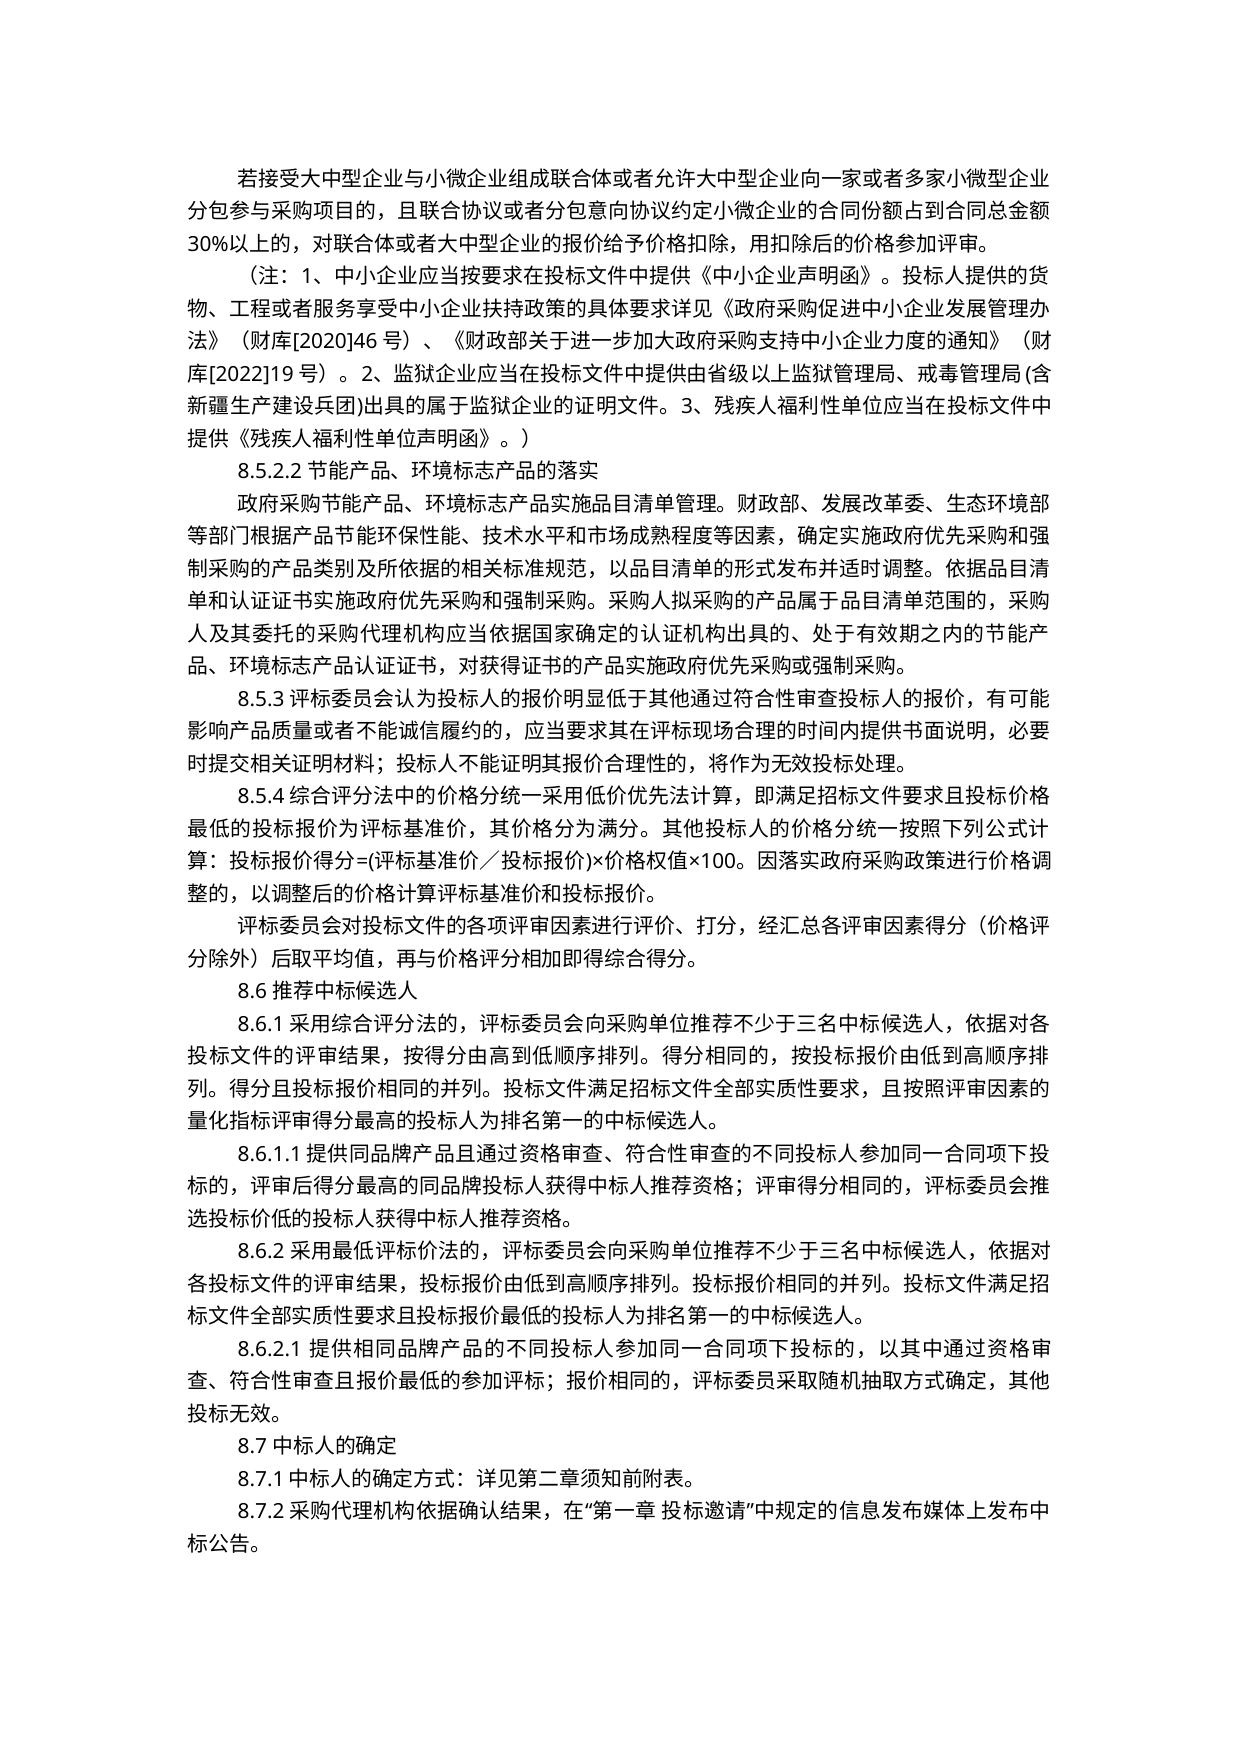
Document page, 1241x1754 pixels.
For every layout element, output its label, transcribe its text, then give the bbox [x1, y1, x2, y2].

text 评标委员会对投标文件的各项评审因素进行评价、打分，经汇总各评审因素得分（价格评分除外）后取平均值，再与价格评分相加即得综合得分。 [187, 909, 1053, 974]
text 8.6.2 采用最低评标价法的，评标委员会向采购单位推荐不少于三名中标候选人，依据对各投标文件的评审结果，投标报价由低到高顺序排列。投标报价相同的并列。投标文件满足招标文件全部实质性要求且投标报价最低的投标人为排名第一的中标候选人。 [187, 1234, 1053, 1332]
text 8.6 推荐中标候选人 [187, 974, 1053, 1007]
text 8.5.3评标委员会认为投标人的报价明显低于其他通过符合性审查投标人的报价，有可能影响产品质量或者不能诚信履约的，应当要求其在评标现场合理的时间内提供书面说明，必要时提交相关证明材料；投标人不能证明其报价合理性的，将作为无效投标处理。 [187, 682, 1053, 779]
text 8.7.1中标人的确定方式：详见第二章须知前附表。 [187, 1462, 1053, 1494]
text 8.6.1采用综合评分法的，评标委员会向采购单位推荐不少于三名中标候选人，依据对各投标文件的评审结果，按得分由高到低顺序排列。得分相同的，按投标报价由低到高顺序排列。得分且投标报价相同的并列。投标文件满足招标文件全部实质性要求，且按照评审因素的量化指标评审得分最高的投标人为排名第一的中标候选人。 [187, 1007, 1053, 1137]
text 8.5.2.2 节能产品、环境标志产品的落实 [187, 454, 1053, 487]
text 8.7 中标人的确定 [187, 1429, 1053, 1462]
text 8.5.4综合评分法中的价格分统一采用低价优先法计算，即满足招标文件要求且投标价格最低的投标报价为评标基准价，其价格分为满分。其他投标人的价格分统一按照下列公式计算：投标报价得分=(评标基准价／投标报价)×价格权值×100。因落实政府采购政策进行价格调整的，以调整后的价格计算评标基准价和投标报价。 [187, 779, 1053, 909]
text 8.6.2.1 提供相同品牌产品的不同投标人参加同一合同项下投标的，以其中通过资格审查、符合性审查且报价最低的参加评标；报价相同的，评标委员采取随机抽取方式确定，其他投标无效。 [187, 1332, 1053, 1429]
text 8.7.2采购代理机构依据确认结果，在“第一章 投标邀请”中规定的信息发布媒体上发布中标公告。 [187, 1494, 1053, 1559]
text 8.6.1.1提供同品牌产品且通过资格审查、符合性审查的不同投标人参加同一合同项下投标的，评审后得分最高的同品牌投标人获得中标人推荐资格；评审得分相同的，评标委员会推选投标价低的投标人获得中标人推荐资格。 [187, 1137, 1053, 1234]
text 政府采购节能产品、环境标志产品实施品目清单管理。财政部、发展改革委、生态环境部等部门根据产品节能环保性能、技术水平和市场成熟程度等因素，确定实施政府优先采购和强制采购的产品类别及所依据的相关标准规范，以品目清单的形式发布并适时调整。依据品目清单和认证证书实施政府优先采购和强制采购。采购人拟采购的产品属于品目清单范围的，采购人及其委托的采购代理机构应当依据国家确定的认证机构出具的、处于有效期之内的节能产品、环境标志产品认证证书，对获得证书的产品实施政府优先采购或强制采购。 [187, 487, 1053, 682]
text （注：1、中小企业应当按要求在投标文件中提供《中小企业声明函》。投标人提供的货物、工程或者服务享受中小企业扶持政策的具体要求详见《政府采购促进中小企业发展管理办法》（财库[2020]46号）、《财政部关于进一步加大政府采购支持中小企业力度的通知》（财库[2022]19号）。2、监狱企业应当在投标文件中提供由省级以上监狱管理局、戒毒管理局(含新疆生产建设兵团)出具的属于监狱企业的证明文件。3、残疾人福利性单位应当在投标文件中提供《残疾人福利性单位声明函》。） [187, 259, 1053, 454]
text 若接受大中型企业与小微企业组成联合体或者允许大中型企业向一家或者多家小微型企业分包参与采购项目的，且联合协议或者分包意向协议约定小微企业的合同份额占到合同总金额30%以上的，对联合体或者大中型企业的报价给予价格扣除，用扣除后的价格参加评审。 [187, 162, 1053, 259]
